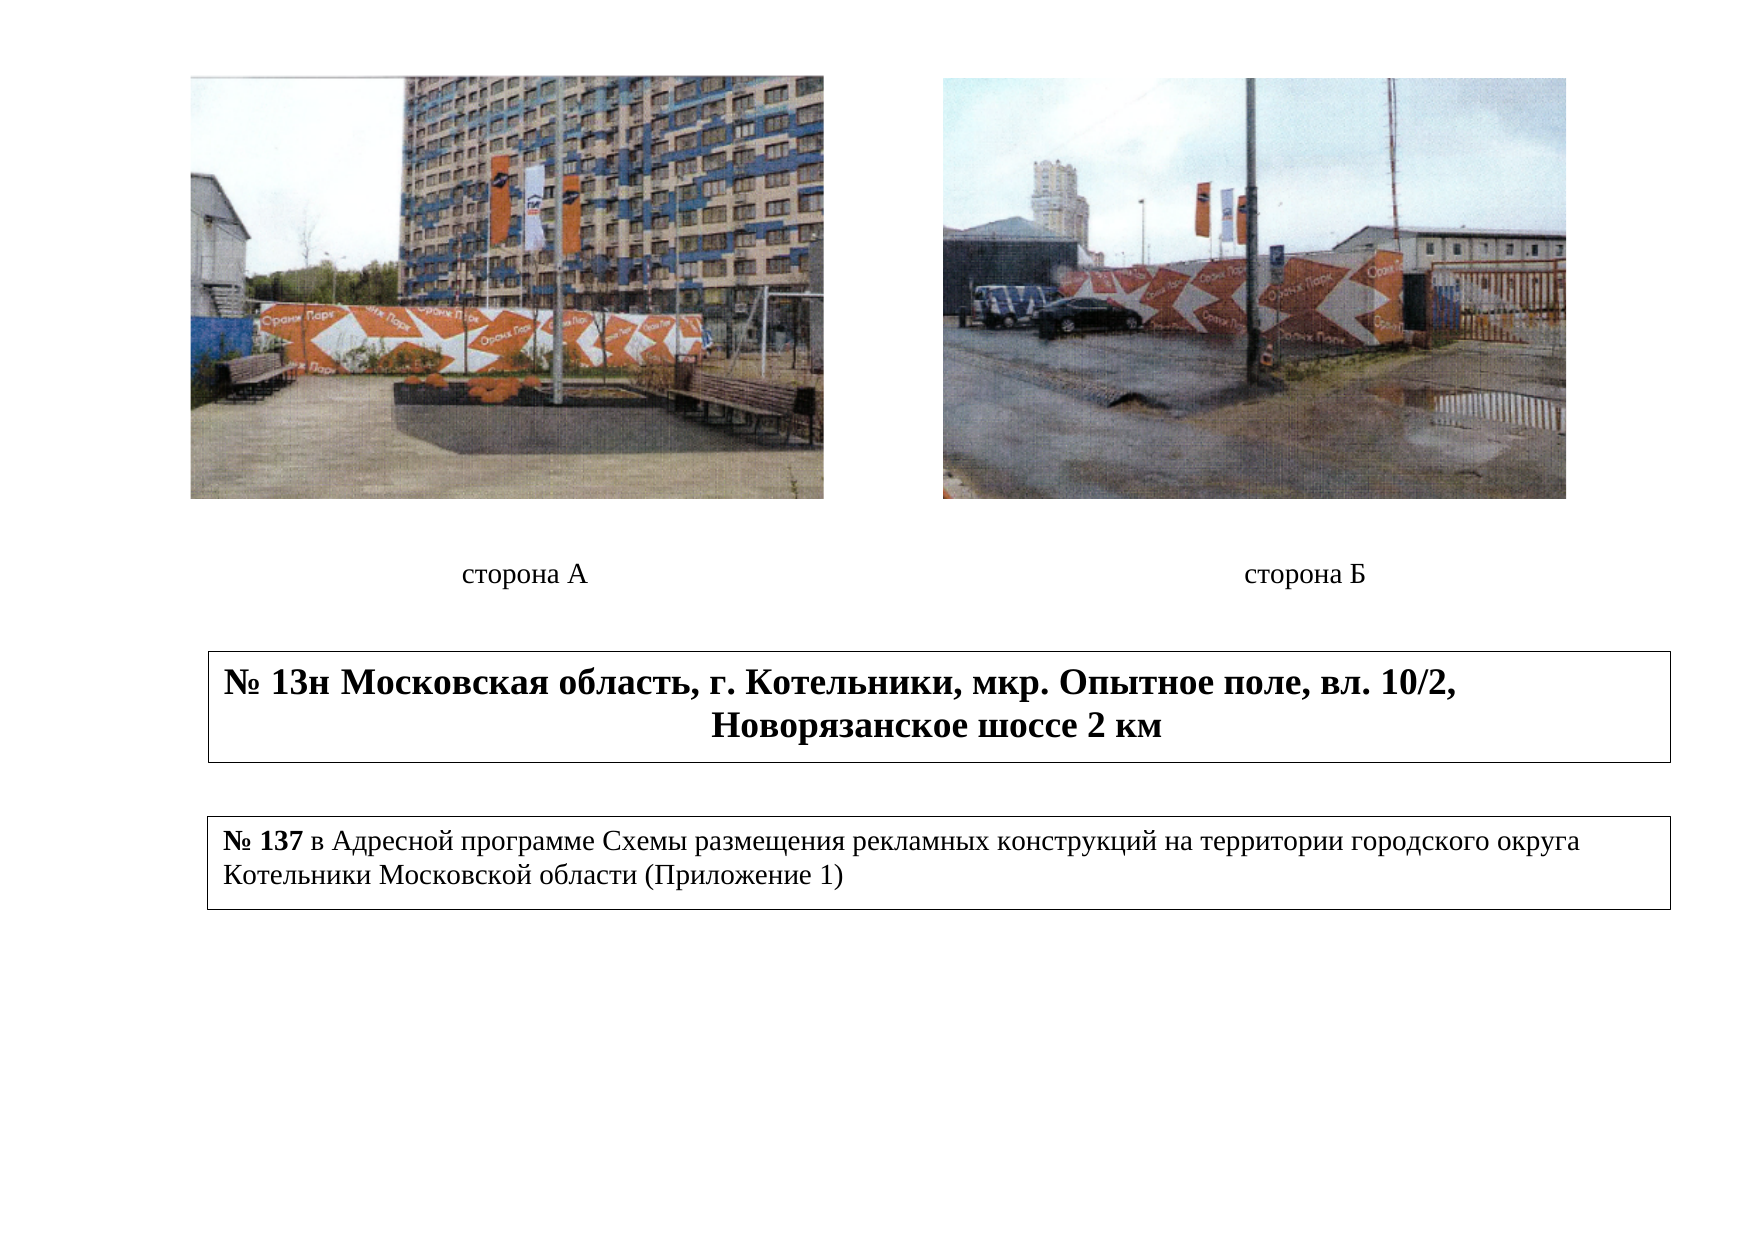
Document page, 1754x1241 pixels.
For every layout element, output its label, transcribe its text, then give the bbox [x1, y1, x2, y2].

picture [943, 78, 1567, 499]
picture [190, 75, 824, 499]
text сторона А сторона Б [75, 556, 1679, 590]
